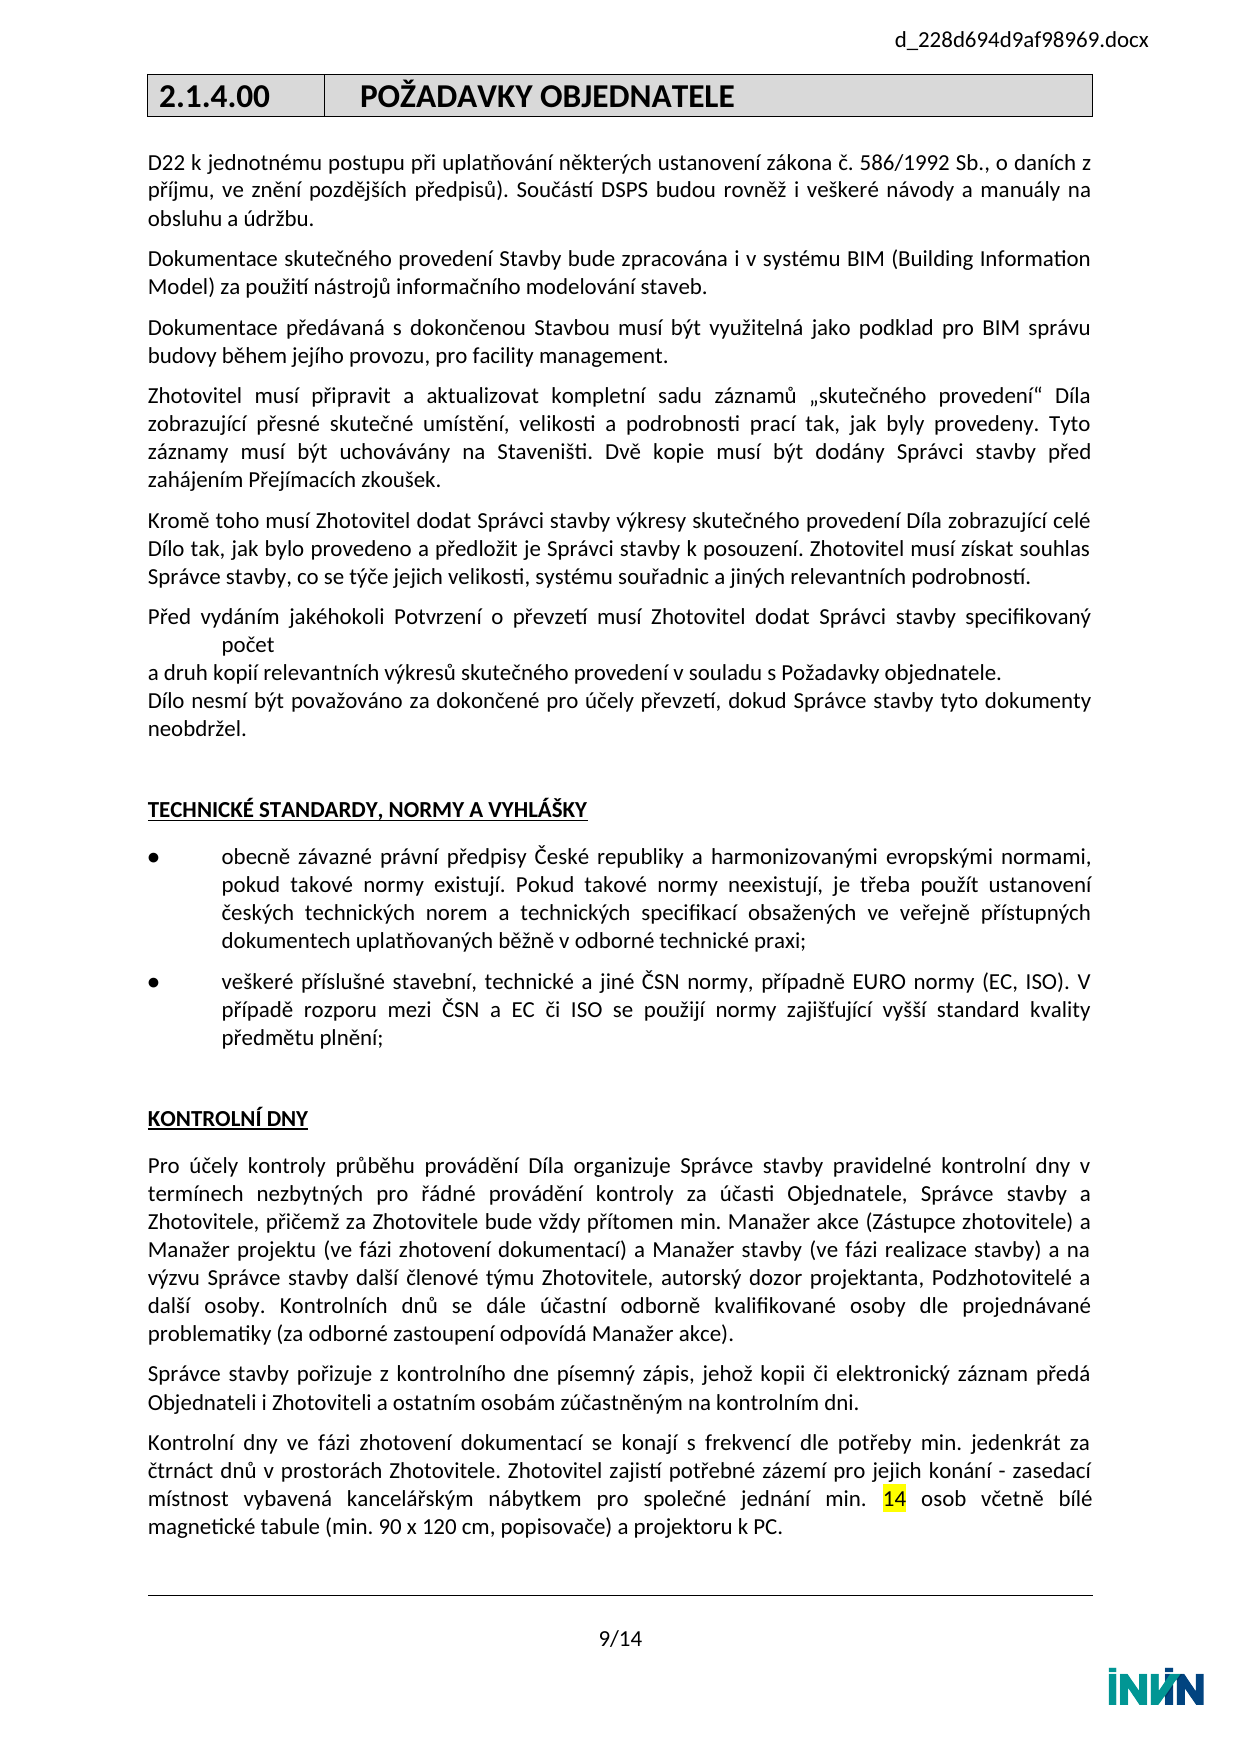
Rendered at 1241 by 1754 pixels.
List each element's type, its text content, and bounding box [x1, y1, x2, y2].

text Dílo nesmí být považováno za dokončené pro účely převzetí, dokud Správce stavby tyto dokumenty neobdržel. [148, 686, 1093, 742]
text Před vydáním jakéhokoli Potvrzení o převzetí musí Zhotovitel dodat Správci stavby specifikovaný počet [148, 602, 1093, 658]
text Dokumentace skutečného provedení Stavby bude zpracována i v systému BIM (Building Information Model) za použití nástrojů informačního modelování staveb. [148, 244, 1093, 300]
text Pro účely kontroly průběhu provádění Díla organizuje Správce stavby pravidelné kontrolní dny v termínech nezbytných pro řádné provádění kontroly za účasti Objednatele, Správce stavby a Zhotovitele, přičemž za Zhotovitele bude vždy přítomen min. Manažer akce (Zástupce zhotovitele) a Manažer projektu (ve fázi zhotovení dokumentací) a Manažer stavby (ve fázi realizace stavby) a na výzvu Správce stavby další členové týmu Zhotovitele, autorský dozor projektanta, Podzhotovitelé a další osoby. Kontrolních dnů se dále účastní odborně kvalifikované osoby dle projednávané problematiky (za odborné zastoupení odpovídá Manažer akce). [148, 1151, 1093, 1347]
text Kromě toho musí Zhotovitel dodat Správci stavby výkresy skutečného provedení Díla zobrazující celé Dílo tak, jak bylo provedeno a předložit je Správci stavby k posouzení. Zhotovitel musí získat souhlas Správce stavby, co se týče jejich velikosti, systému souřadnic a jiných relevantních podrobností. [148, 506, 1093, 590]
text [148, 148, 1093, 232]
text a druh kopií relevantních výkresů skutečného provedení v souladu s Požadavky objednatele. [148, 658, 1093, 686]
text Zhotovitel musí připravit a aktualizovat kompletní sadu záznamů „skutečného provedení“ Díla zobrazující přesné skutečné umístění, velikosti a podrobnosti prací tak, jak byly provedeny. Tyto záznamy musí být uchovávány na Staveništi. Dvě kopie musí být dodány Správci stavby před zahájením Přejímacích zkoušek. [148, 381, 1093, 493]
text • obecně závazné právní předpisy České republiky a harmonizovanými evropskými normami, pokud takové normy existují. Pokud takové normy neexistují, je třeba použít ustanovení českých technických norem a technických specifikací obsažených ve veřejně přístupných dokumentech uplatňovaných běžně v odborné technické praxi; [148, 842, 1093, 954]
text • veškeré příslušné stavební, technické a jiné ČSN normy, případně EURO normy (EC, ISO). V případě rozporu mezi ČSN a EC či ISO se použijí normy zajišťující vyšší standard kvality předmětu plnění; [148, 967, 1093, 1051]
picture [1108, 1667, 1204, 1705]
text Správce stavby pořizuje z kontrolního dne písemný zápis, jehož kopii či elektronický záznam předá Objednateli i Zhotoviteli a ostatním osobám zúčastněným na kontrolním dni. [148, 1359, 1093, 1416]
text Kontrolní dny ve fázi zhotovení dokumentací se konají s frekvencí dle potřeby min. jedenkrát za čtrnáct dnů v prostorách Zhotovitele. Zhotovitel zajistí potřebné zázemí pro jejich konání - zasedací místnost vybavená kancelářským nábytkem pro společné jednání min. 14 osob včetně bílé magnetické tabule (min. 90 x 120 cm, popisovače) a projektoru k PC. [148, 1428, 1093, 1540]
text Dokumentace předávaná s dokončenou Stavbou musí být využitelná jako podklad pro BIM správu budovy během jejího provozu, pro facility management. [148, 313, 1093, 369]
subtitle KONTROLNÍ DNY [148, 1104, 1093, 1132]
subtitle TECHNICKÉ STANDARDY, NORMY A VYHLÁŠKY [148, 796, 1093, 823]
